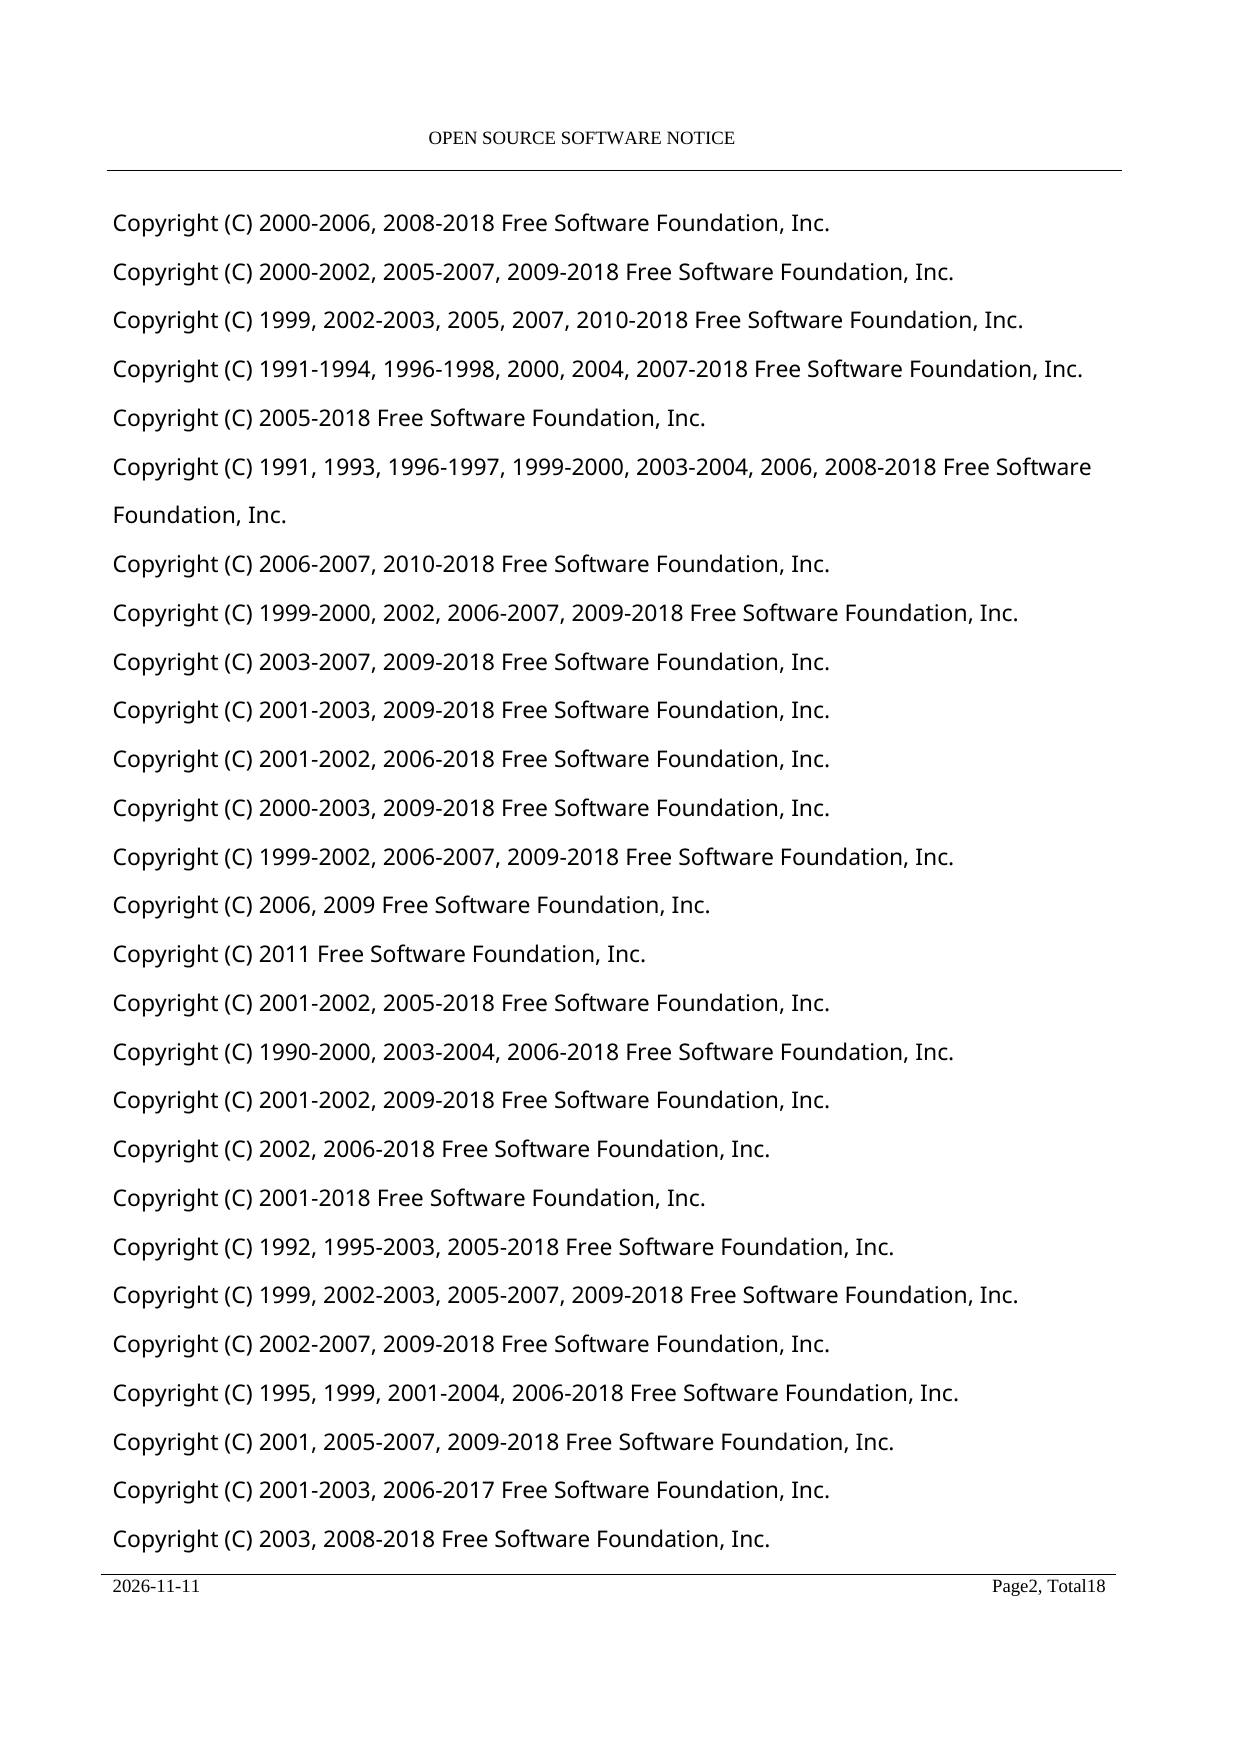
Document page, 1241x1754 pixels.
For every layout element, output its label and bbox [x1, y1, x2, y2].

text [112, 206, 1128, 1555]
